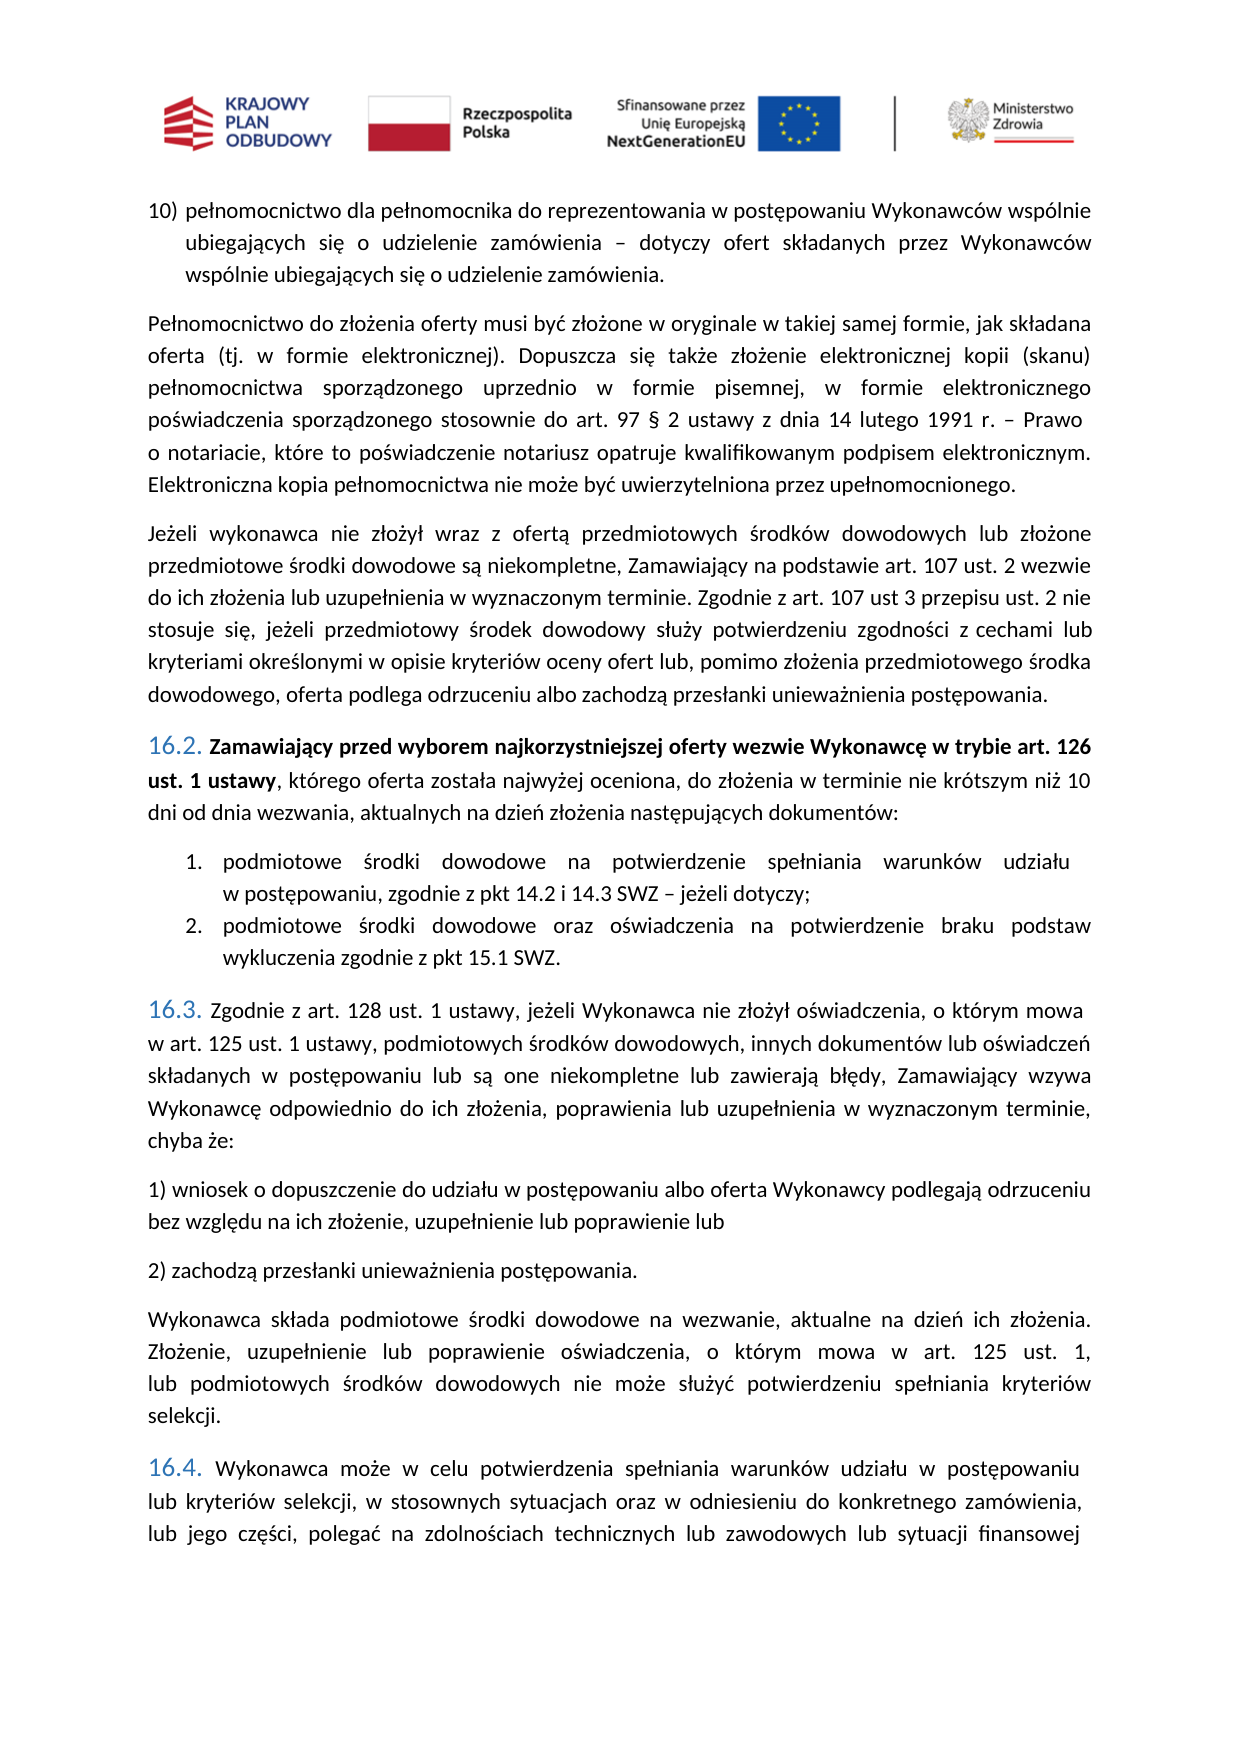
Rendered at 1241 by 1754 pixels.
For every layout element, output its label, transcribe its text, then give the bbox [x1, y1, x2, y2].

text 16.3. Zgodnie z art. 128 ust. 1 ustawy, jeżeli Wykonawca nie złożył oświadczenia, o którym mowa w art. 125 ust. 1 ustawy, podmiotowych środków dowodowych, innych dokumentów lub oświadczeń składanych w postępowaniu lub są one niekompletne lub zawierają błędy, Zamawiający wzywa Wykonawcę odpowiednio do ich złożenia, poprawienia lub uzupełnienia w wyznaczonym terminie, chyba że: [148, 992, 1093, 1154]
text 1) wniosek o dopuszczenie do udziału w postępowaniu albo oferta Wykonawcy podlegają odrzuceniu bez względu na ich złożenie, uzupełnienie lub poprawienie lub [148, 1175, 1093, 1235]
text Jeżeli wykonawca nie złożył wraz z ofertą przedmiotowych środków dowodowych lub złożone przedmiotowe środki dowodowe są niekompletne, Zamawiający na podstawie art. 107 ust. 2 wezwie do ich złożenia lub uzupełnienia w wyznaczonym terminie. Zgodnie z art. 107 ust 3 przepisu ust. 2 nie stosuje się, jeżeli przedmiotowy środek dowodowy służy potwierdzeniu zgodności z cechami lub kryteriami określonymi w opisie kryteriów oceny ofert lub, pomimo złożenia przedmiotowego środka dowodowego, oferta podlega odrzuceniu albo zachodzą przesłanki unieważnienia postępowania. [148, 519, 1093, 708]
list podmiotowe środki dowodowe na potwierdzenie spełniania warunków udziału w postępowaniu, zgodnie z pkt 14.2 i 14.3 SWZ – jeżeli dotyczy; [185, 847, 1093, 907]
text Wykonawca składa podmiotowe środki dowodowe na wezwanie, aktualne na dzień ich złożenia. Złożenie, uzupełnienie lub poprawienie oświadczenia, o którym mowa w art. 125 ust. 1, lub podmiotowych środków dowodowych nie może służyć potwierdzeniu spełniania kryteriów selekcji. [148, 1305, 1093, 1429]
list pełnomocnictwo dla pełnomocnika do reprezentowania w postępowaniu Wykonawców wspólnie ubiegających się o udzielenie zamówienia – dotyczy ofert składanych przez Wykonawców wspólnie ubiegających się o udzielenie zamówienia. [148, 196, 1093, 288]
picture [147, 73, 1093, 168]
text 2) zachodzą przesłanki unieważnienia postępowania. [148, 1256, 1093, 1284]
list podmiotowe środki dowodowe oraz oświadczenia na potwierdzenie braku podstaw wykluczenia zgodnie z pkt 15.1 SWZ. [185, 911, 1093, 971]
text 16.2. Zamawiający przed wyborem najkorzystniejszej oferty wezwie Wykonawcę w trybie art. 126 ust. 1 ustawy, którego oferta została najwyżej oceniona, do złożenia w terminie nie krótszym niż 10 dni od dnia wezwania, aktualnych na dzień złożenia następujących dokumentów: [148, 728, 1093, 826]
text Pełnomocnictwo do złożenia oferty musi być złożone w oryginale w takiej samej formie, jak składana oferta (tj. w formie elektronicznej). Dopuszcza się także złożenie elektronicznej kopii (skanu) pełnomocnictwa sporządzonego uprzednio w formie pisemnej, w formie elektronicznego poświadczenia sporządzonego stosownie do art. 97 § 2 ustawy z dnia 14 lutego 1991 r. – Prawo o notariacie, które to poświadczenie notariusz opatruje kwalifikowanym podpisem elektronicznym. Elektroniczna kopia pełnomocnictwa nie może być uwierzytelniona przez upełnomocnionego. [148, 309, 1093, 498]
